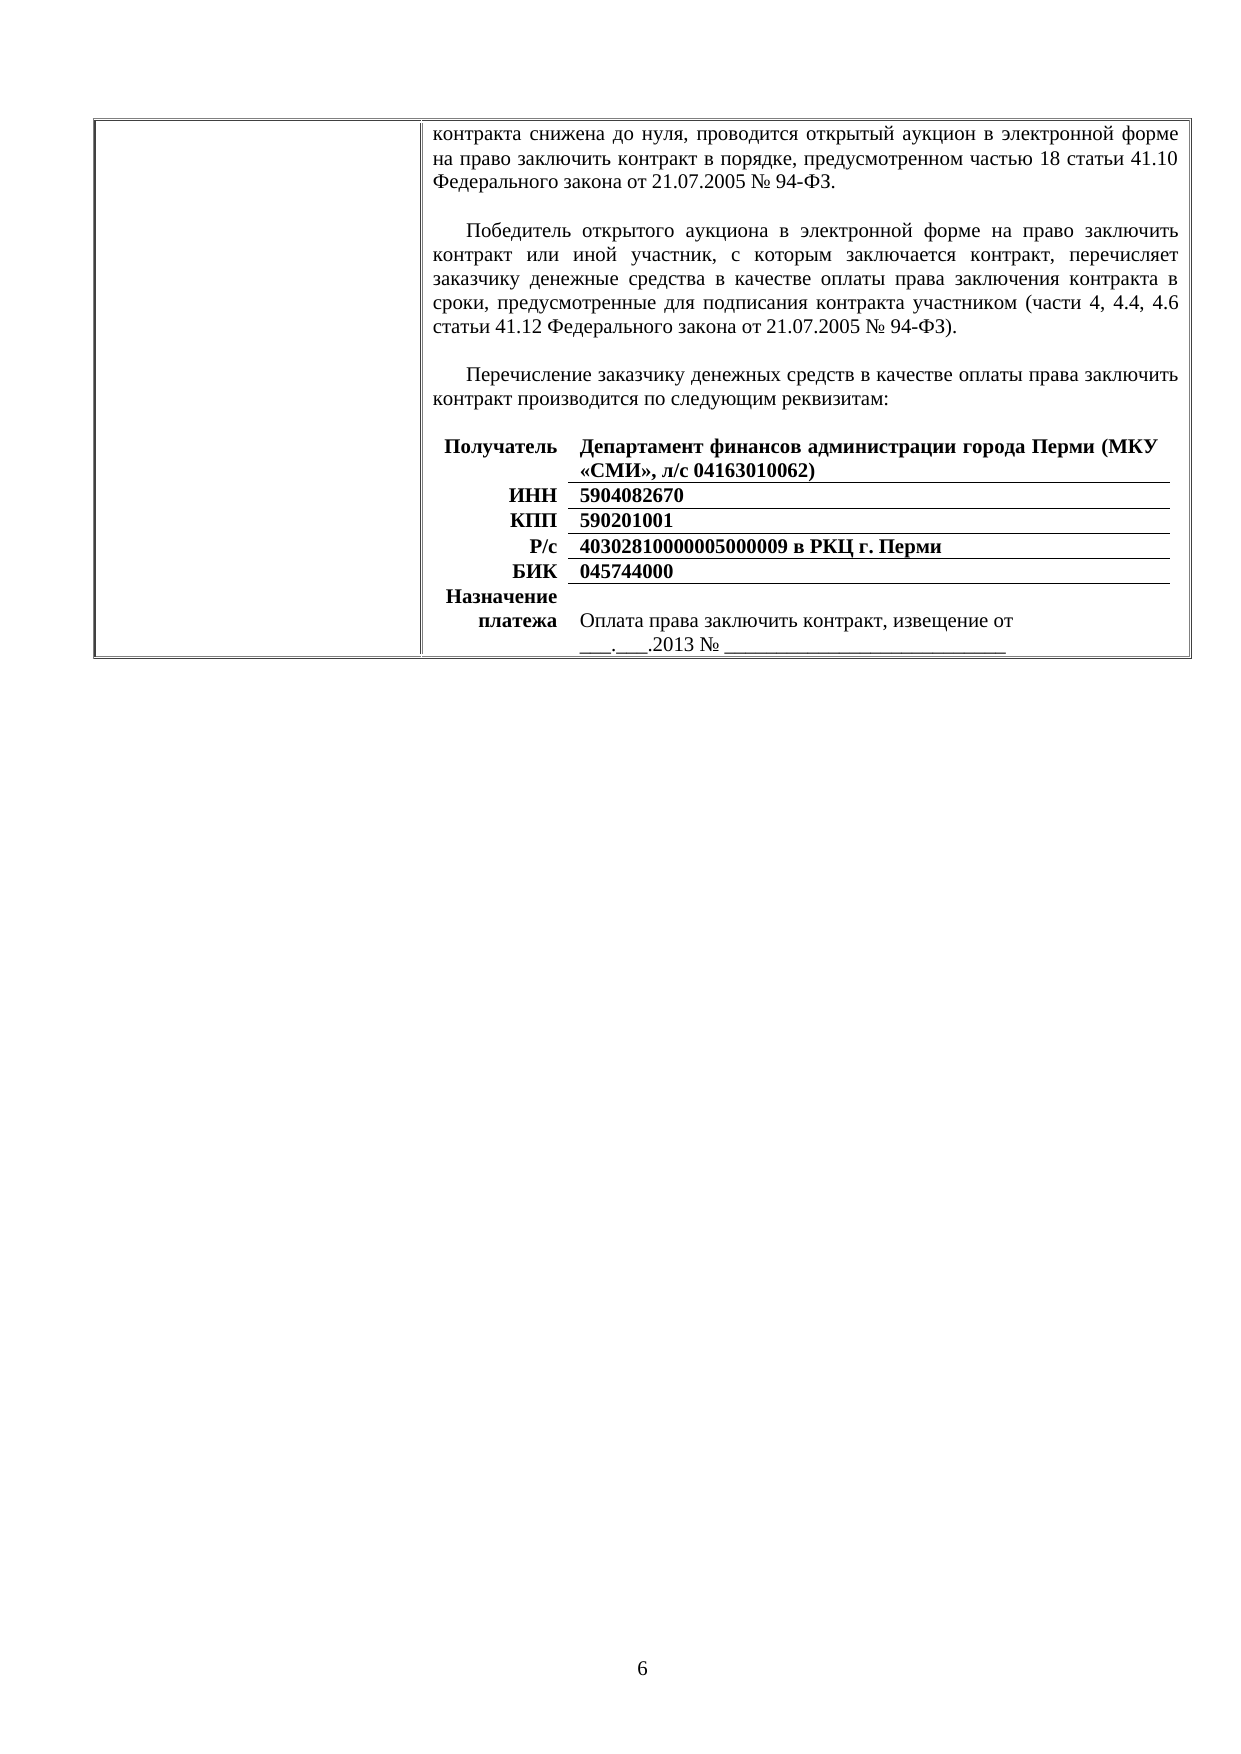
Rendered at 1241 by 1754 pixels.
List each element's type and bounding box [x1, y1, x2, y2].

table_cell [421, 119, 1189, 656]
table_cell [96, 121, 421, 656]
